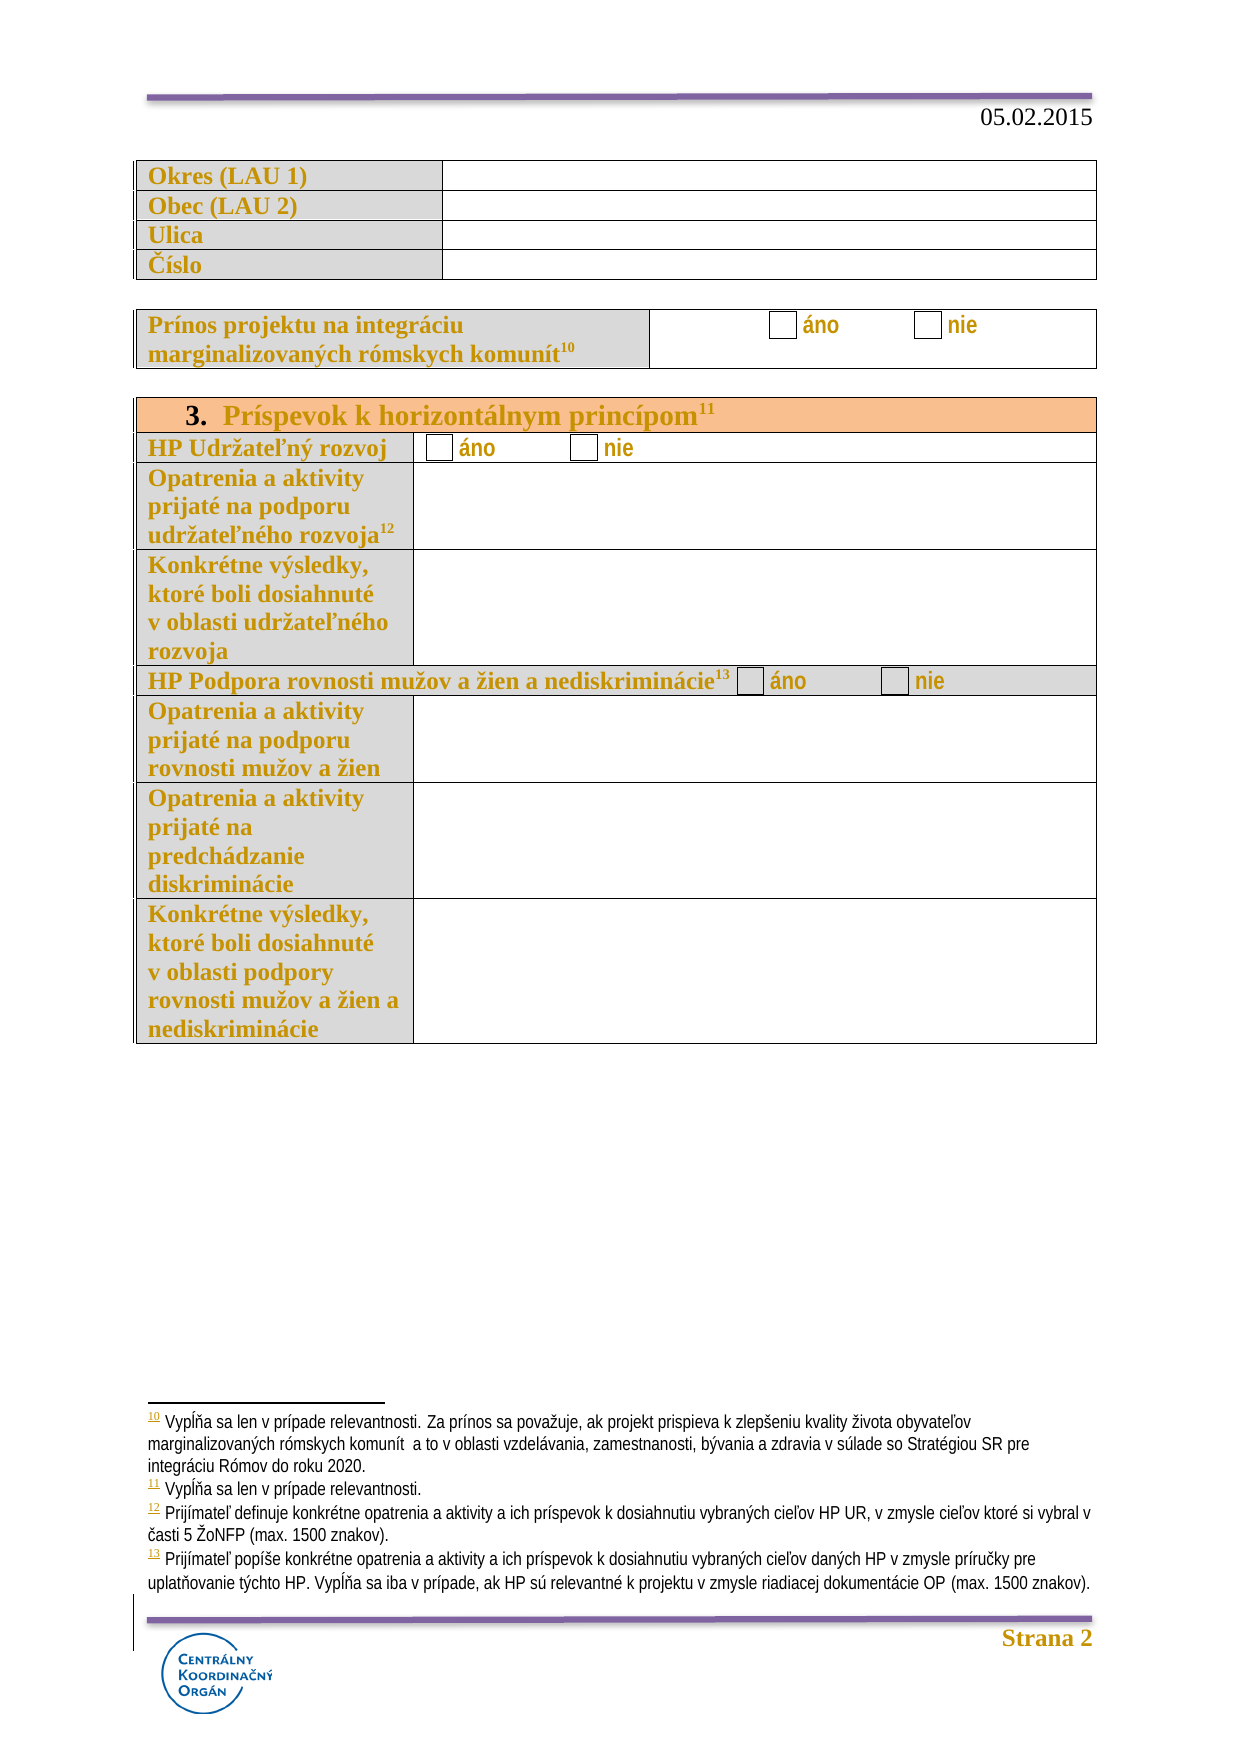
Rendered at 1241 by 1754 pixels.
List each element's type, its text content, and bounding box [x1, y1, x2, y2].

table_cell Opatrenia a aktivity prijaté na podporu udržateľného rozvoja [137, 463, 413, 549]
table_cell [414, 550, 1096, 665]
table_cell [443, 250, 1096, 279]
table_cell Konkrétne výsledky, ktoré boli dosiahnuté v oblasti podpory rovnosti mužov a žien a nediskriminácie [137, 899, 413, 1043]
table_cell [443, 161, 1096, 190]
table_cell [414, 696, 1096, 782]
table_cell HP Udržateľný rozvoj [137, 433, 413, 462]
table_cell Konkrétne výsledky, ktoré boli dosiahnuté v oblasti udržateľného rozvoja [137, 550, 413, 665]
table_cell [443, 221, 1096, 249]
table_cell Okres (LAU 1) [137, 161, 442, 190]
table_cell Opatrenia a aktivity prijaté na podporu rovnosti mužov a žien [137, 696, 413, 782]
table_cell [414, 463, 1096, 549]
table_cell [414, 783, 1096, 898]
table_header Príspevok k horizontálnym princípom [137, 398, 1096, 432]
table_cell Ulica [137, 221, 442, 249]
table_cell áno nie [414, 433, 1096, 462]
table_cell [414, 899, 1096, 1043]
table_cell [443, 191, 1096, 219]
picture [159, 1631, 272, 1713]
table_cell Číslo [137, 250, 442, 279]
table_cell Obec (LAU 2) [137, 191, 442, 219]
table_header áno nie [650, 310, 1096, 367]
table_cell HP Podpora rovnosti mužov a žien a nediskriminácie áno nie [137, 666, 1096, 695]
table_cell Opatrenia a aktivity prijaté na predchádzanie diskriminácie [137, 783, 413, 898]
table_header Prínos projektu na integráciu marginalizovaných rómskych komunít [137, 310, 649, 367]
